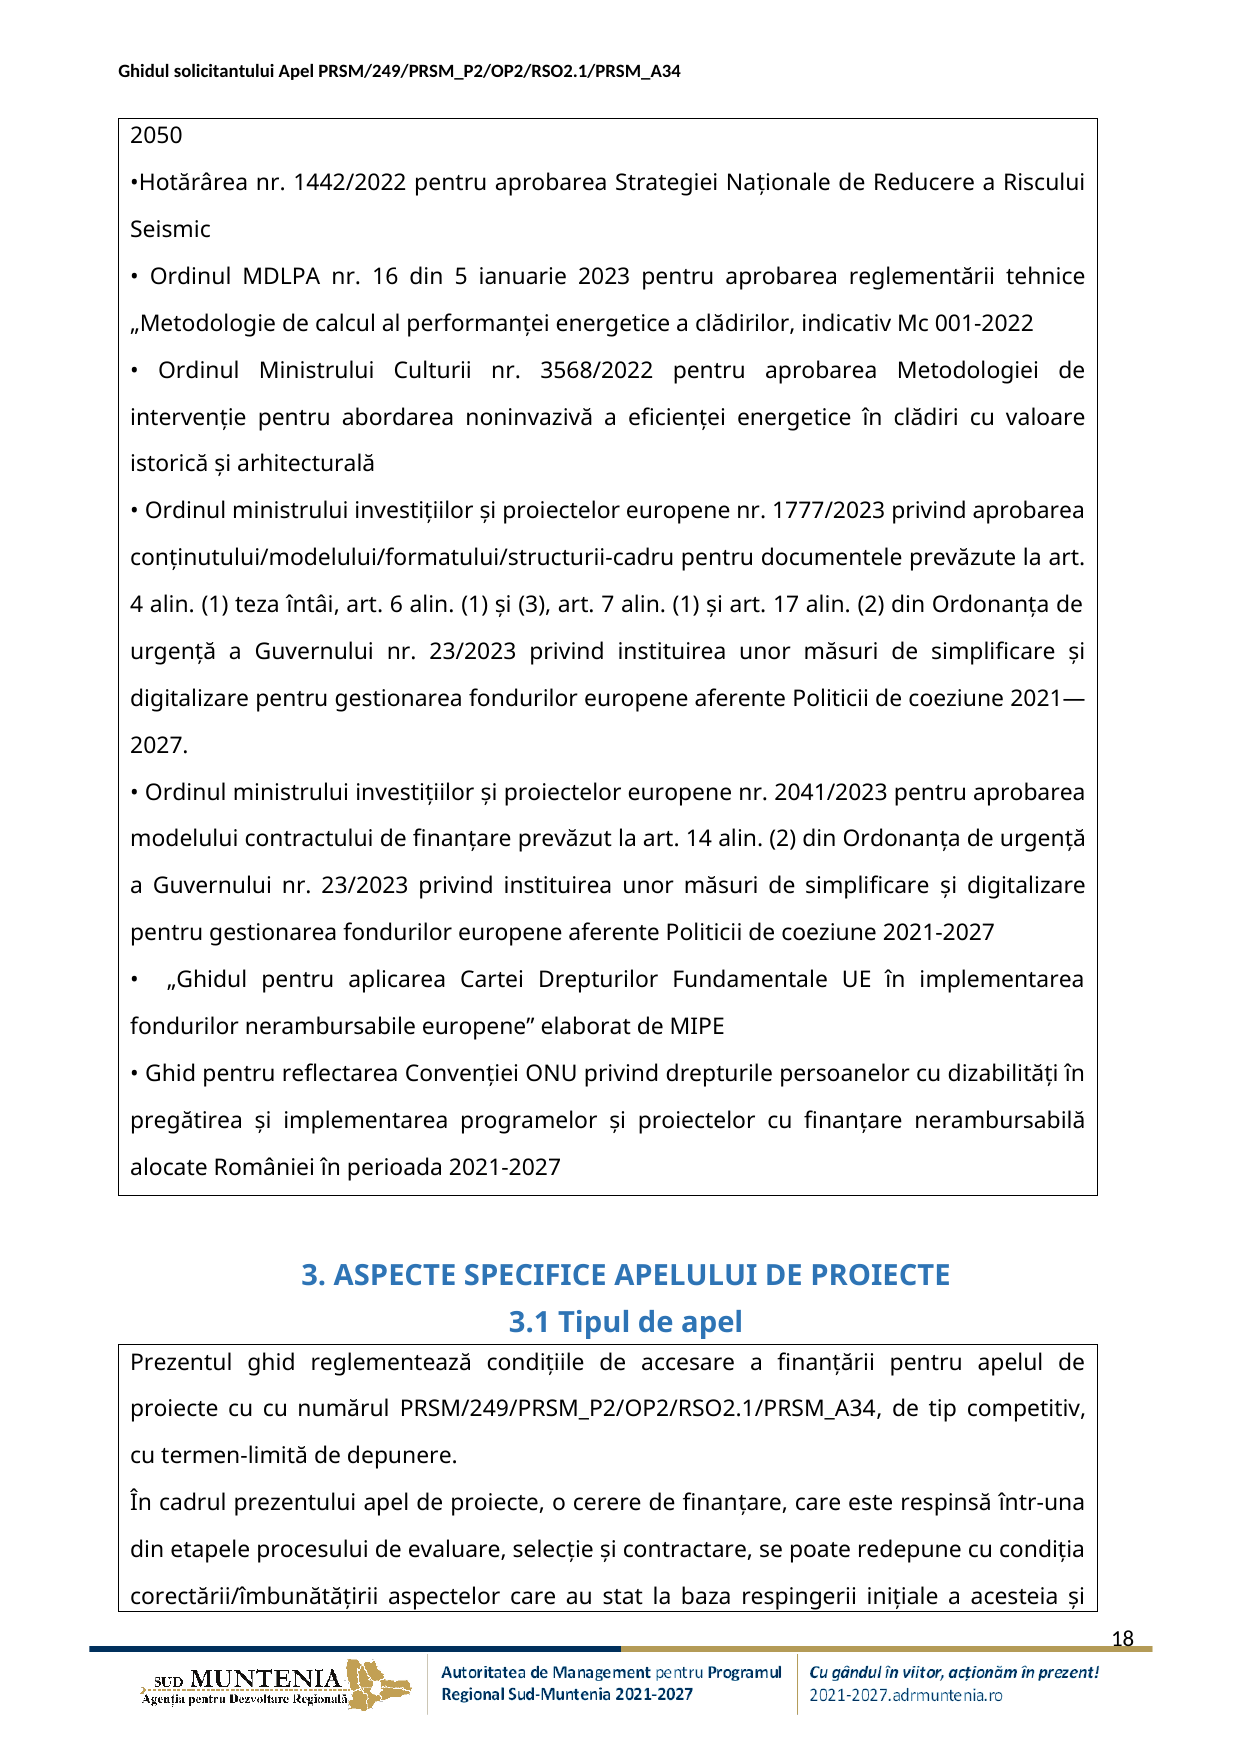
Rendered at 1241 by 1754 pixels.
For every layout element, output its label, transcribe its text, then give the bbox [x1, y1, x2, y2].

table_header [119, 119, 1097, 1195]
subtitle 3.1 Tipul de apel [118, 1302, 1134, 1341]
picture [89, 1646, 1153, 1715]
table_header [119, 1345, 1097, 1611]
subtitle 3. ASPECTE SPECIFICE APELULUI DE PROIECTE [118, 1254, 1134, 1294]
